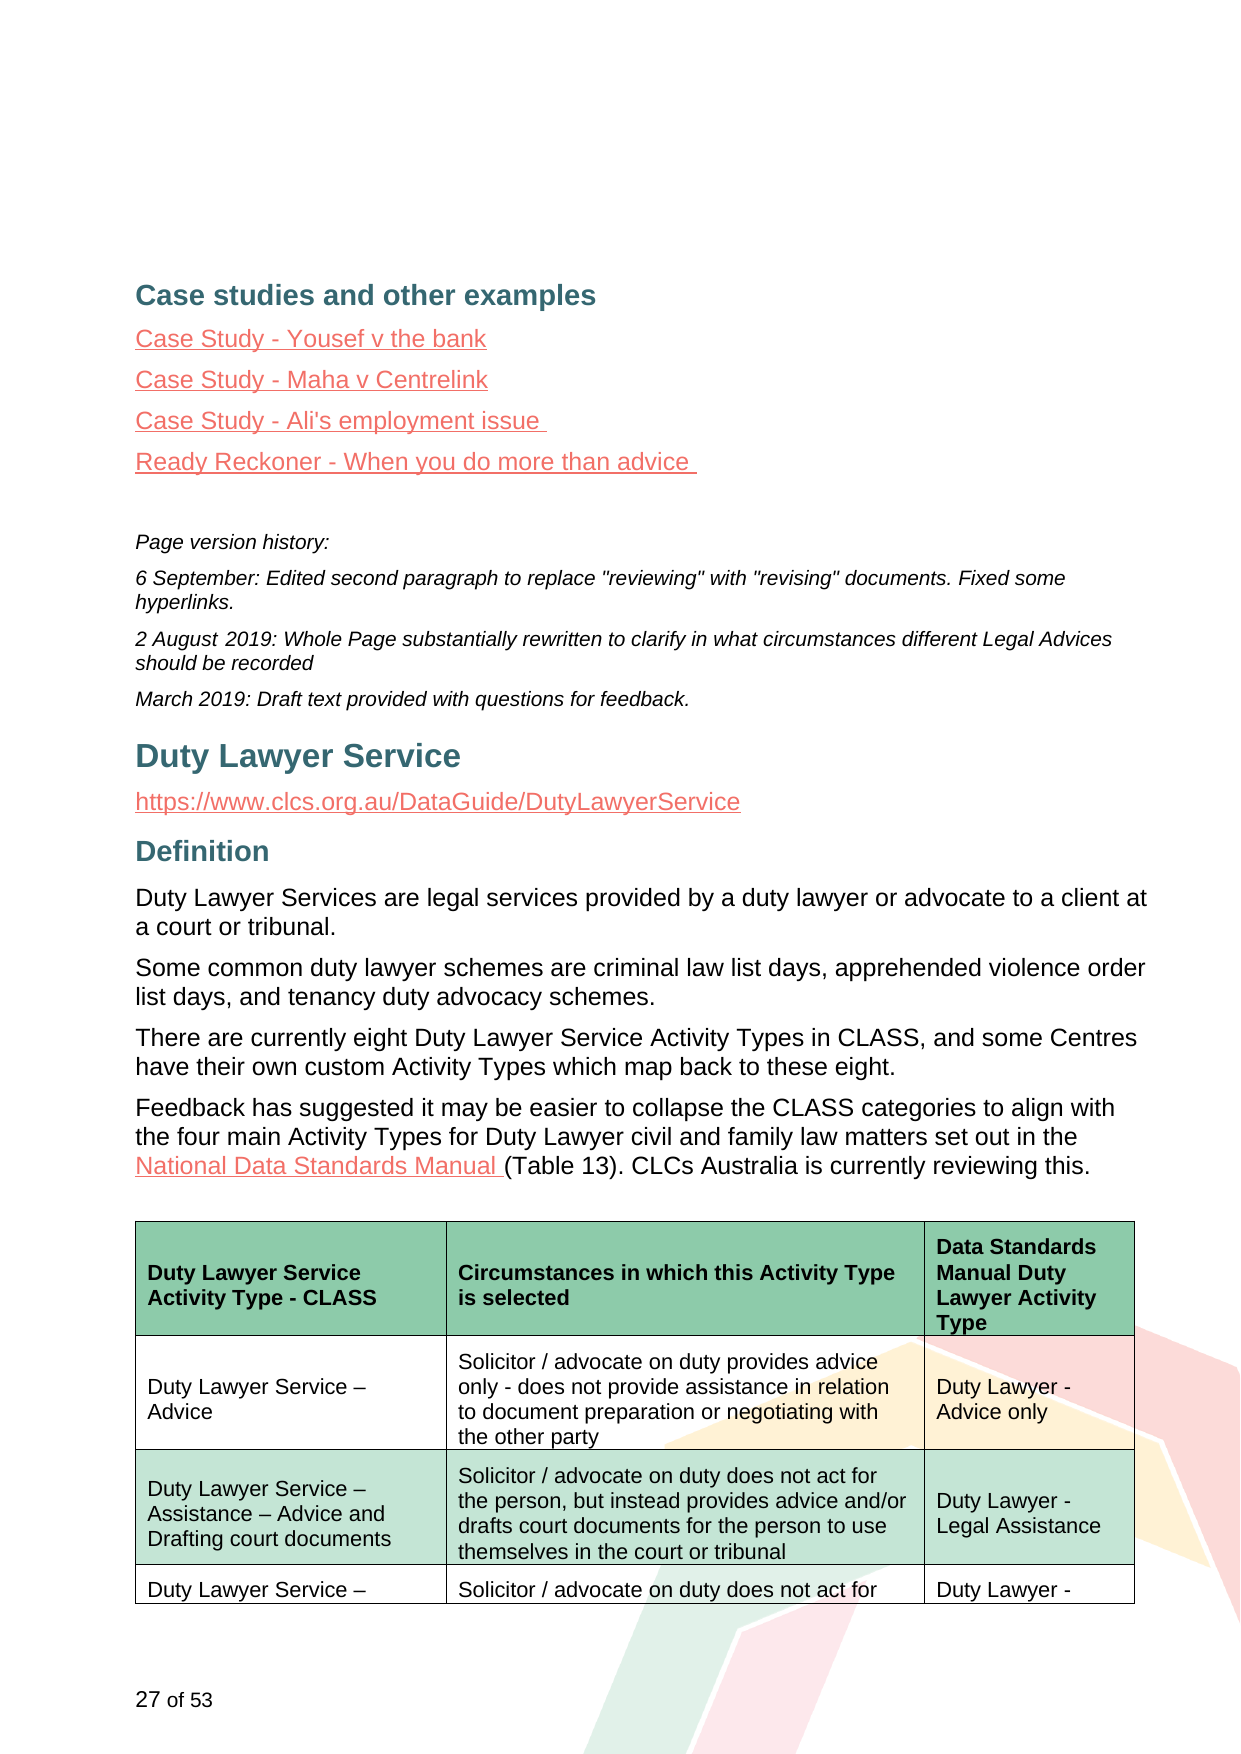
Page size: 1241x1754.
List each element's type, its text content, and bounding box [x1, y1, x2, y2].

text Page version history: [135, 530, 1149, 554]
table_cell Solicitor / advocate on duty does not act for the person, but instead provides advice and/or drafts court documents for the person to use themselves in the court or tribunal [447, 1450, 924, 1564]
table_header Circumstances in which this Activity Type is selected [447, 1222, 924, 1335]
text Feedback has suggested it may be easier to collapse the CLASS categories to align with the four main Activity Types for Duty Lawyer civil and family law matters set out in the National Data Standards Manual (Table 13). CLCs Australia is currently reviewing this. [135, 1093, 1149, 1179]
picture [530, 1230, 1241, 1754]
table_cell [925, 1565, 1134, 1602]
text March 2019: Draft text provided with questions for feedback. [135, 687, 1149, 711]
table_cell Duty Lawyer Service – Assistance – Advice and Drafting court documents [136, 1450, 446, 1564]
table_cell Duty Lawyer - Legal Assistance [925, 1450, 1134, 1564]
text Case Study - Ali's employment issue [135, 406, 1149, 435]
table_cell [447, 1565, 924, 1602]
table_cell Duty Lawyer Service – Advice [136, 1336, 446, 1449]
table_header Duty Lawyer Service Activity Type - CLASS [136, 1222, 446, 1335]
table_header Data Standards Manual Duty Lawyer Activity Type [925, 1222, 1134, 1335]
text Duty Lawyer Services are legal services provided by a duty lawyer or advocate to a client at a court or tribunal. [135, 883, 1149, 941]
text Some common duty lawyer schemes are criminal law list days, apprehended violence order list days, and tenancy duty advocacy schemes. [135, 953, 1149, 1011]
text 2 August 2019: Whole Page substantially rewritten to clarify in what circumstances different Legal Advices should be recorded [135, 627, 1149, 674]
text https://www.clcs.org.au/DataGuide/DutyLawyerService [135, 787, 1149, 816]
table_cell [136, 1565, 446, 1602]
table_cell Solicitor / advocate on duty provides advice only - does not provide assistance in relation to document preparation or negotiating with the other party [447, 1336, 924, 1449]
text There are currently eight Duty Lawyer Service Activity Types in CLASS, and some Centres have their own custom Activity Types which map back to these eight. [135, 1023, 1149, 1081]
text 6 September: Edited second paragraph to replace "reviewing" with "revising" documents. Fixed some hyperlinks. [135, 566, 1149, 614]
text Case Study - Yousef v the bank [135, 323, 1149, 352]
subtitle Case studies and other examples [135, 277, 1149, 311]
subtitle Definition [135, 834, 1149, 868]
text Ready Reckoner - When you do more than advice [135, 447, 1149, 476]
subtitle Duty Lawyer Service [135, 736, 1149, 774]
table_cell Duty Lawyer - Advice only [925, 1336, 1134, 1449]
text Case Study - Maha v Centrelink [135, 365, 1149, 393]
